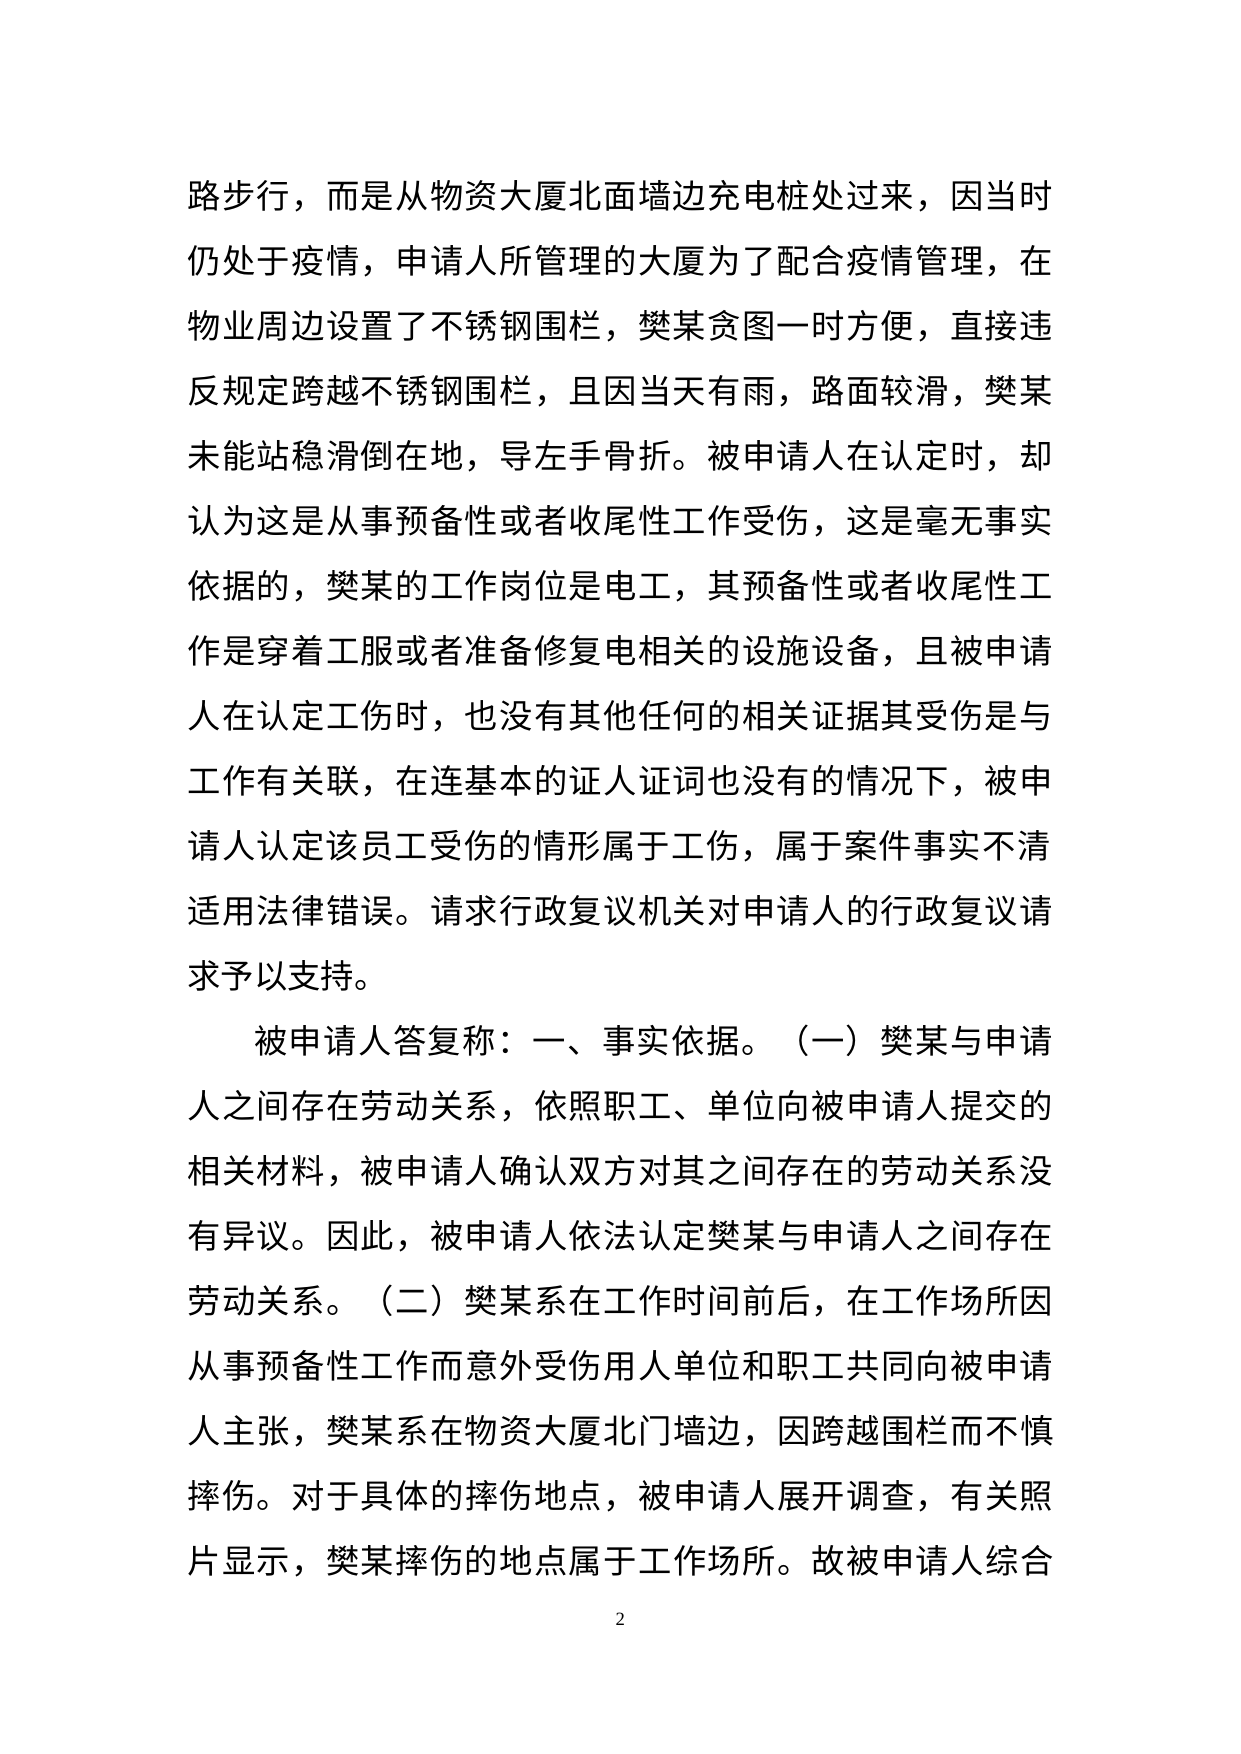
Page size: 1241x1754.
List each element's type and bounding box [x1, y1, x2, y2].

text [187, 162, 1053, 1007]
text [187, 1007, 1053, 1592]
